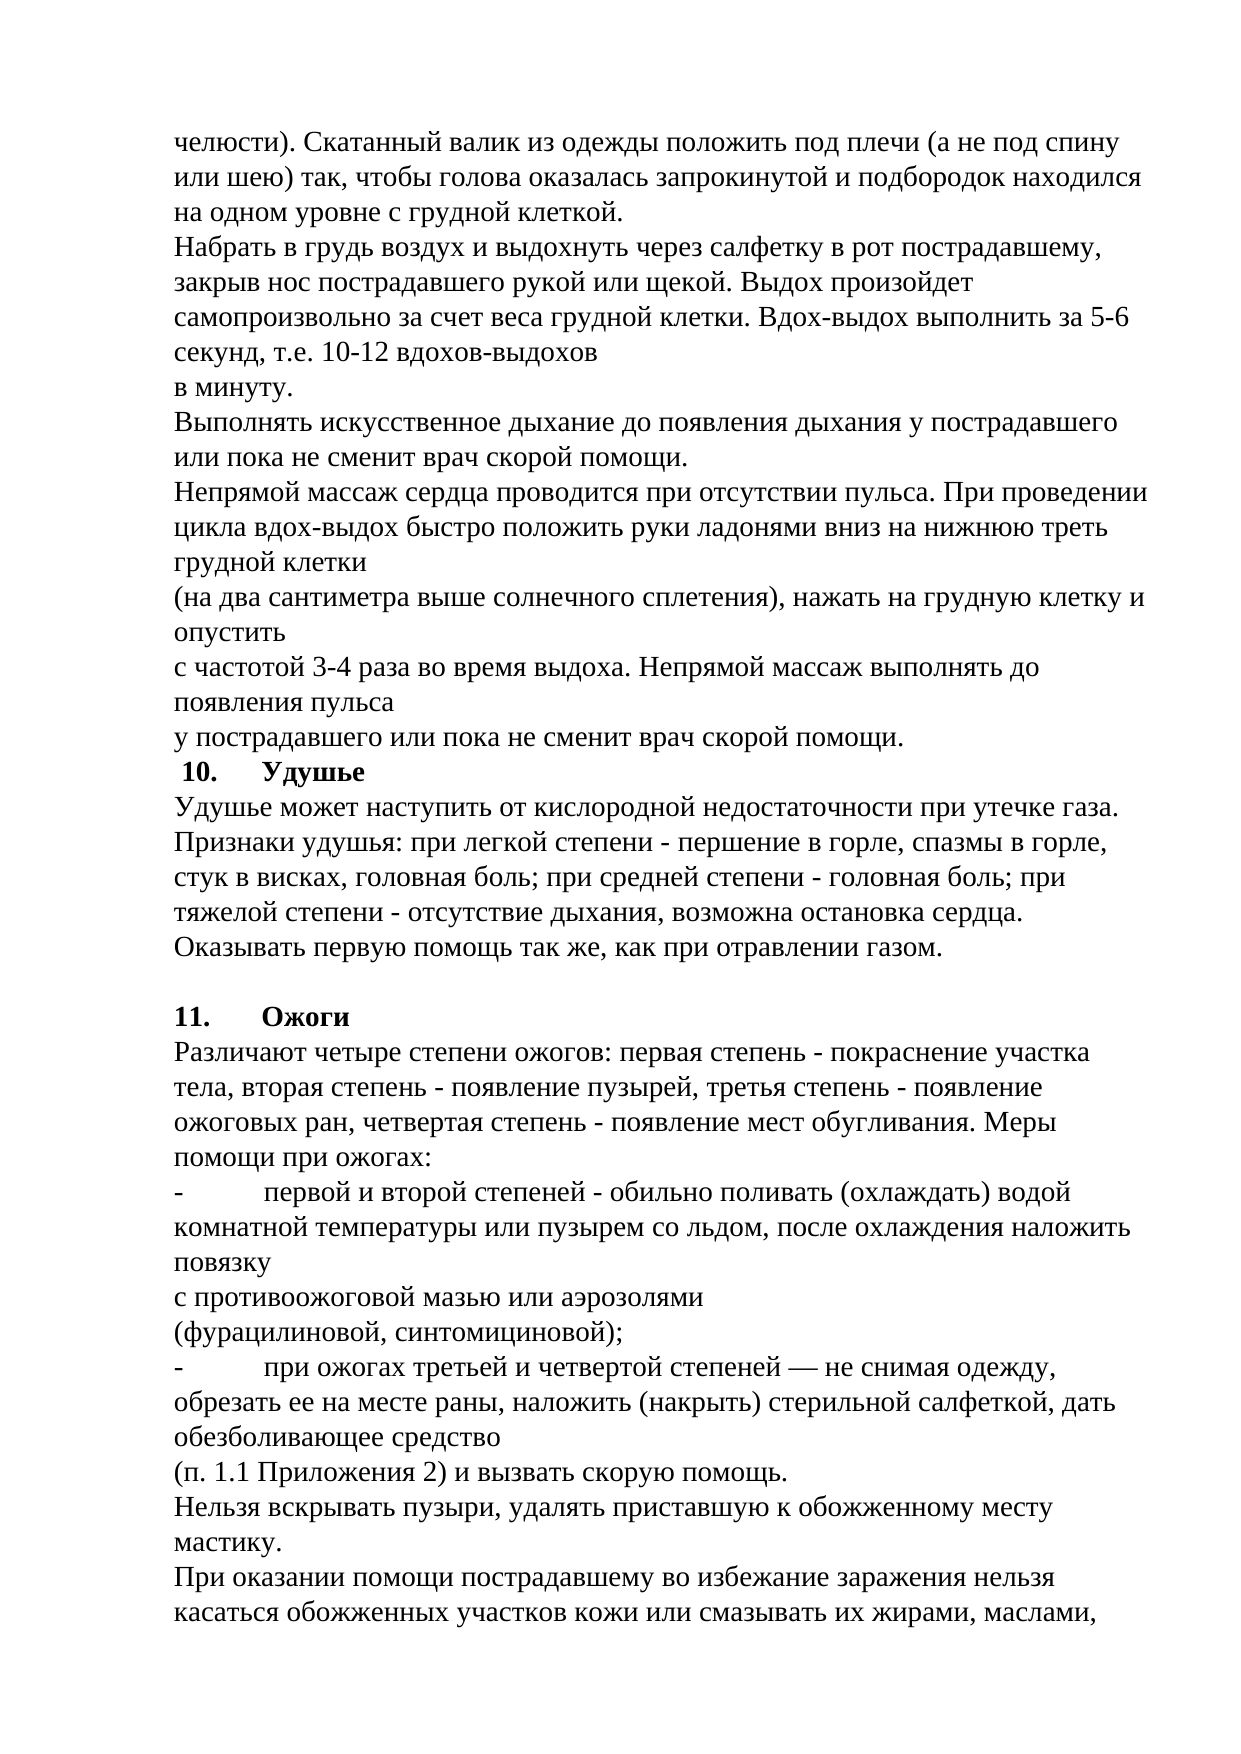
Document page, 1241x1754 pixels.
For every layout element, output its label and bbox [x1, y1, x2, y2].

table_header [166, 118, 1156, 1632]
